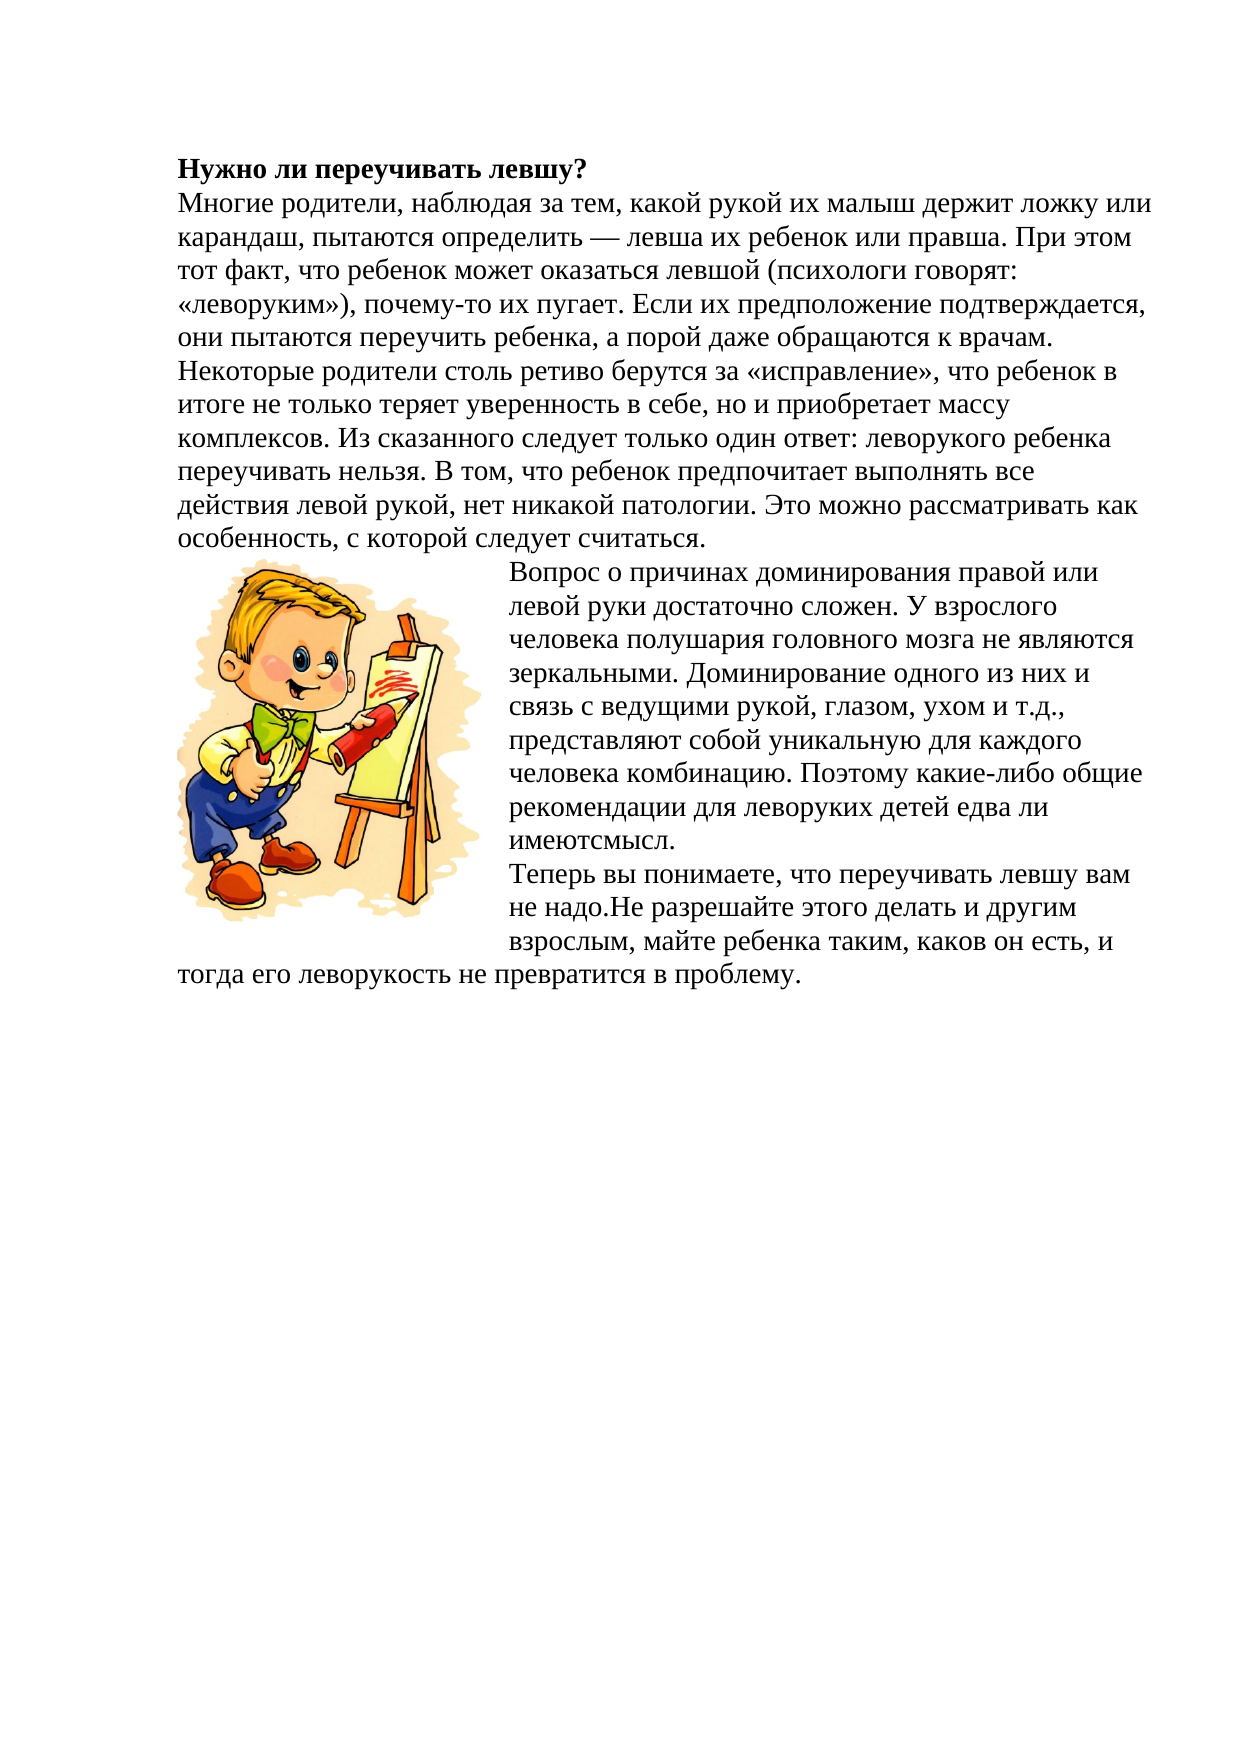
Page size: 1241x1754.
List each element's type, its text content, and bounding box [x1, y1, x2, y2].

text Вопрос о причинах доминирования правой или левой руки достаточно сложен. У взрослого человека полушария головного мозга не являются зеркальными. Доминирование одного из них и связь с ведущими рукой, глазом, ухом и т.д., представляют собой уникальную для каждого человека комбинацию. Поэтому какие-либо общие рекомендации для леворуких детей едва ли имеютсмысл. [490, 554, 1152, 856]
text Многие родители, наблюдая за тем, какой рукой их малыш держит ложку или карандаш, пытаются определить — левша их ребенок или правша. При этом тот факт, что ребенок может оказаться левшой (психологи говорят: «леворуким»), почему-то их пугает. Если их предположение подтверждается, они пытаются переучить ребенка, а порой даже обращаются к врачам. Некоторые родители столь ретиво берутся за «исправление», что ребенок в итоге не только теряет уверенность в себе, но и приобретает массу комплексов. Из сказанного следует только один ответ: леворукого ребенка переучивать нельзя. В том, что ребенок предпочитает выполнять все действия левой рукой, нет никакой патологии. Это можно рассматривать как особенность, с которой следует считаться. [177, 185, 1152, 554]
picture [177, 554, 490, 930]
text Теперь вы понимаете, что переучивать левшу вам не надо.Не разрешайте этого делать и другим взрослым, майте ребенка таким, каков он есть, и тогда его леворукость не превратится в проблему. [177, 856, 1152, 990]
text Нужно ли переучивать левшу? [177, 152, 1152, 185]
